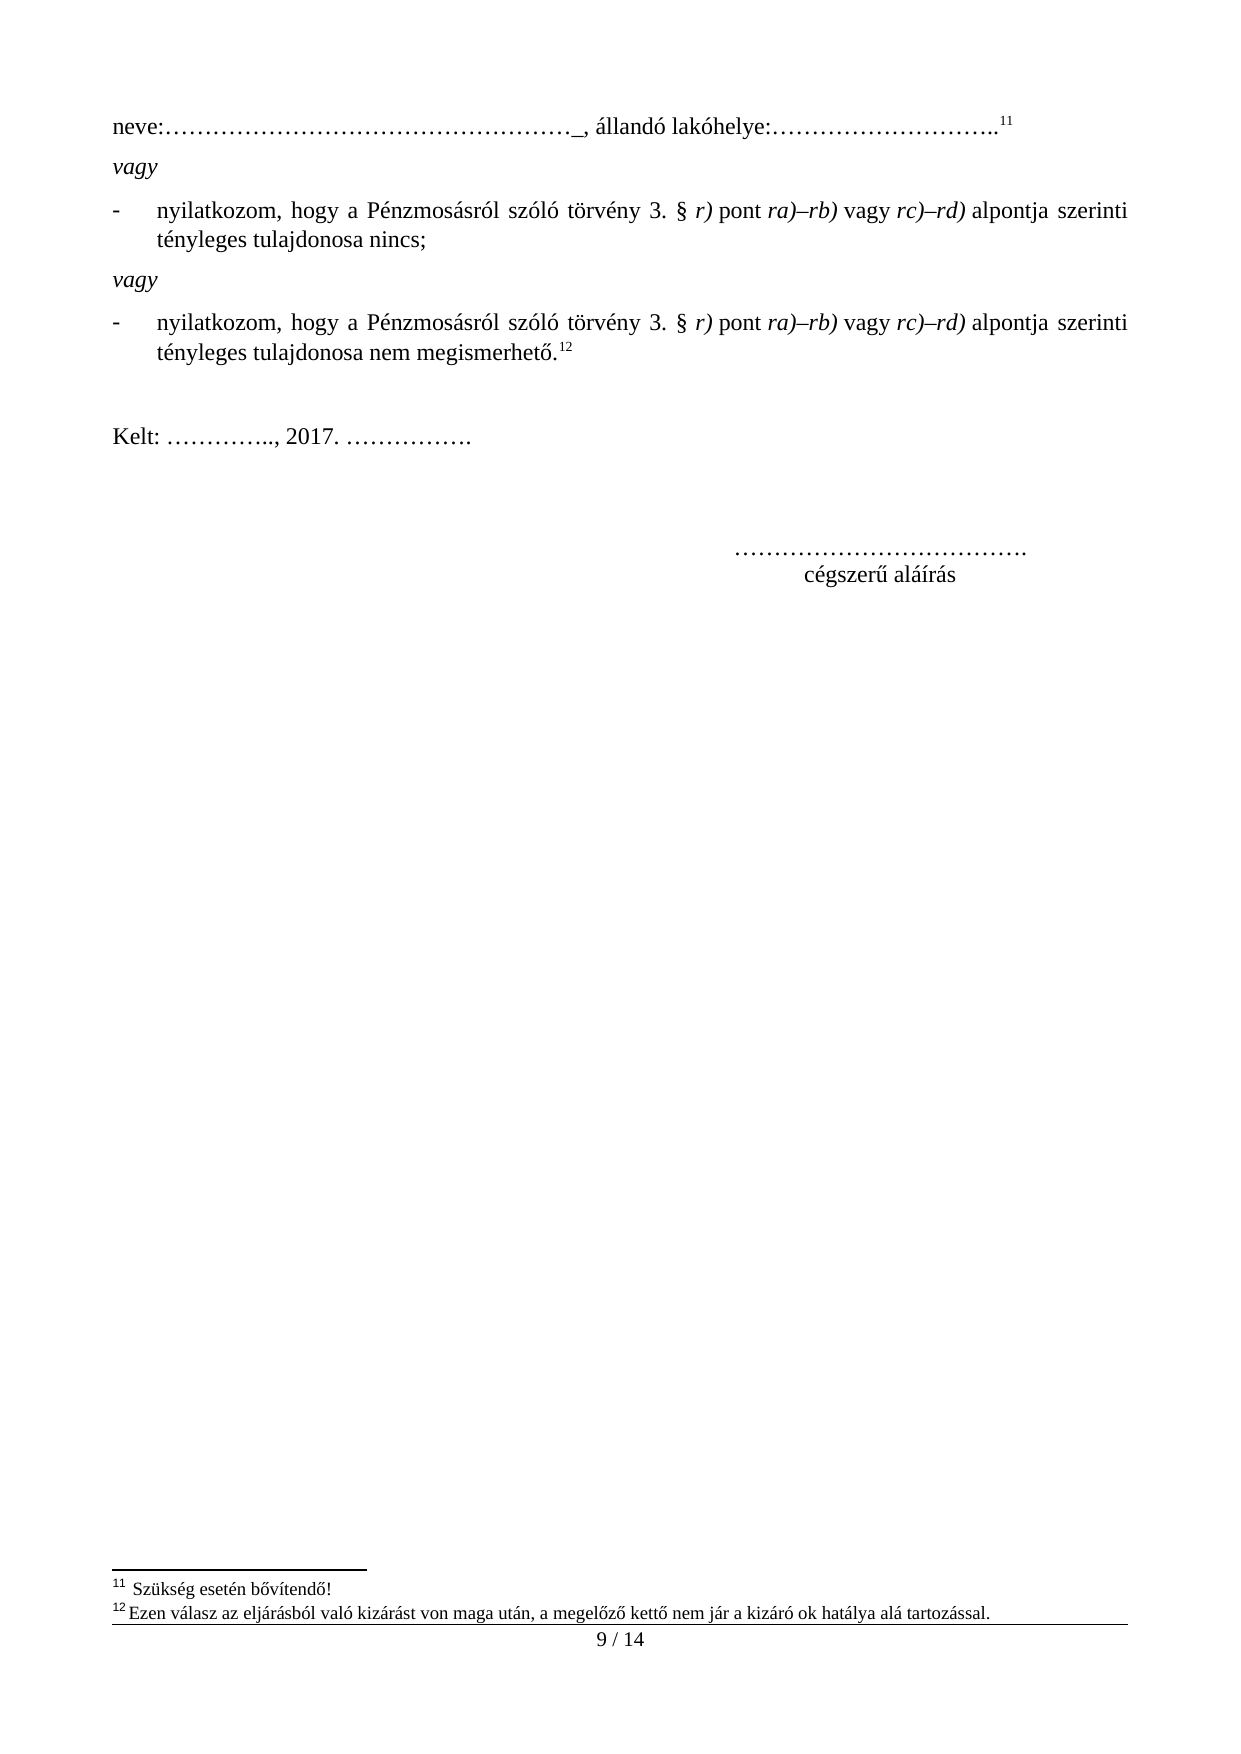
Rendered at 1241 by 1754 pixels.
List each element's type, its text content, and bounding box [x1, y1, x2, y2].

text cégszerű aláírás [112, 560, 1128, 588]
list nyilatkozom, hogy a Pénzmosásról szóló törvény 3. § r) pont ra)–rb) vagy rc)–rd) alpontja szerinti tényleges tulajdonosa nem megismerhető. [112, 305, 1128, 365]
text vagy [112, 265, 1128, 293]
text neve:……………………………………………_, állandó lakóhelye:……………………….. [112, 112, 1128, 140]
text Kelt: ………….., 2017. ……………. [112, 422, 1128, 450]
text vagy [112, 152, 1128, 180]
text ………………………………. [112, 533, 1128, 560]
list nyilatkozom, hogy a Pénzmosásról szóló törvény 3. § r) pont ra)–rb) vagy rc)–rd) alpontja szerinti tényleges tulajdonosa nincs; [112, 192, 1128, 253]
